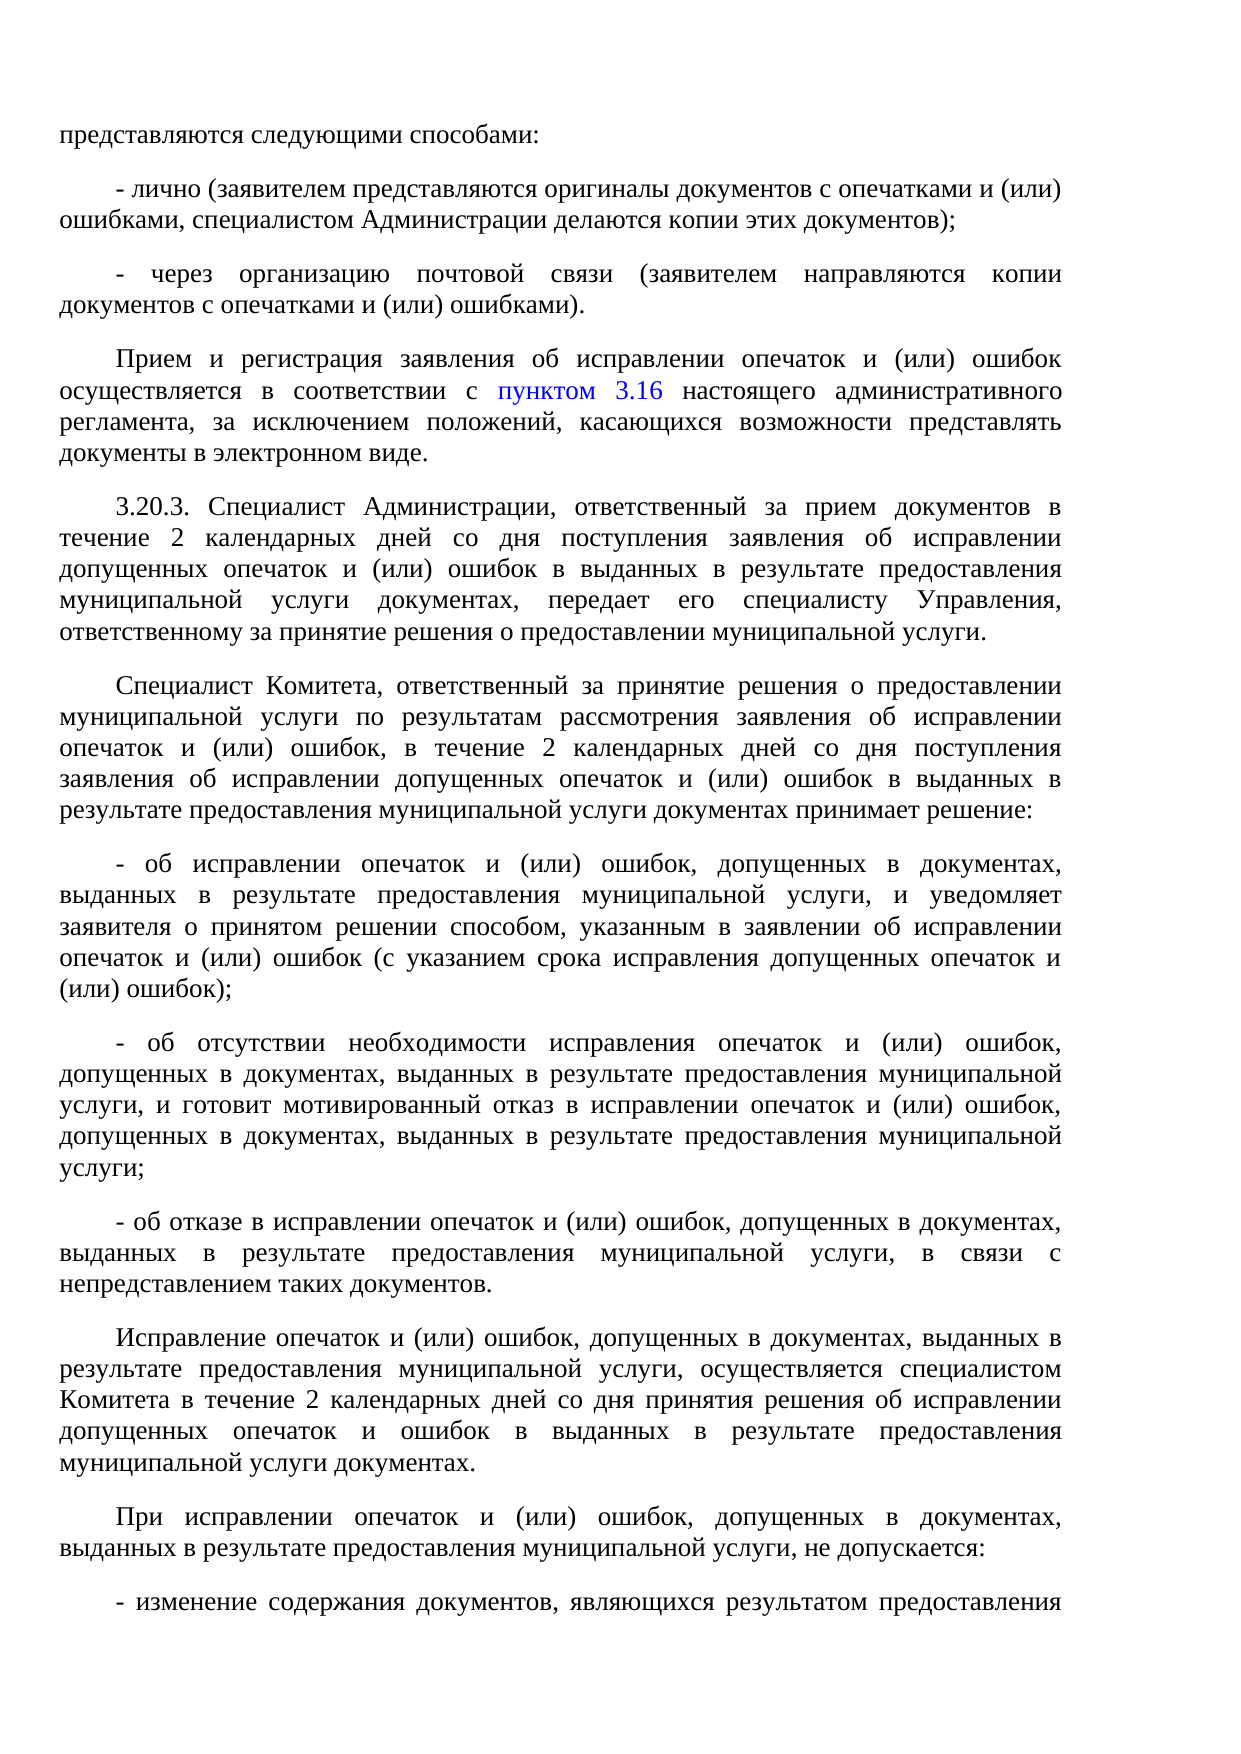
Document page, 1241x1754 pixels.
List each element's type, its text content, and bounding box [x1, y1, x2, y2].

text Исправление опечаток и (или) ошибок, допущенных в документах, выданных в результате предоставления муниципальной услуги, осуществляется специалистом Комитета в течение 2 календарных дней со дня принятия решения об исправлении допущенных опечаток и ошибок в выданных в результате предоставления муниципальной услуги документах. [59, 1321, 1063, 1477]
text Прием и регистрация заявления об исправлении опечаток и (или) ошибок осуществляется в соответствии с пунктом 3.16 настоящего административного регламента, за исключением положений, касающихся возможности представлять документы в электронном виде. [59, 343, 1063, 467]
text - лично (заявителем представляются оригиналы документов с опечатками и (или) ошибками, специалистом Администрации делаются копии этих документов); [59, 172, 1063, 234]
text - через организацию почтовой связи (заявителем направляются копии документов с опечатками и (или) ошибками). [59, 257, 1063, 320]
text - об отсутствии необходимости исправления опечаток и (или) ошибок, допущенных в документах, выданных в результате предоставления муниципальной услуги, и готовит мотивированный отказ в исправлении опечаток и (или) ошибок, допущенных в документах, выданных в результате предоставления муниципальной услуги; [59, 1026, 1063, 1182]
text - об отказе в исправлении опечаток и (или) ошибок, допущенных в документах, выданных в результате предоставления муниципальной услуги, в связи с непредставлением таких документов. [59, 1205, 1063, 1298]
text 3.20.3. Специалист Администрации, ответственный за прием документов в течение 2 календарных дней со дня поступления заявления об исправлении допущенных опечаток и (или) ошибок в выданных в результате предоставления муниципальной услуги документах, передает его специалисту Управления, ответственному за принятие решения о предоставлении муниципальной услуги. [59, 490, 1063, 646]
text При исправлении опечаток и (или) ошибок, допущенных в документах, выданных в результате предоставления муниципальной услуги, не допускается: [59, 1500, 1063, 1562]
text - изменение содержания документов, являющихся результатом предоставления муниципальной услуги; [59, 1585, 1063, 1616]
text Специалист Комитета, ответственный за принятие решения о предоставлении муниципальной услуги по результатам рассмотрения заявления об исправлении опечаток и (или) ошибок, в течение 2 календарных дней со дня поступления заявления об исправлении допущенных опечаток и (или) ошибок в выданных в результате предоставления муниципальной услуги документах принимает решение: [59, 669, 1063, 824]
text - об исправлении опечаток и (или) ошибок, допущенных в документах, выданных в результате предоставления муниципальной услуги, и уведомляет заявителя о принятом решении способом, указанным в заявлении об исправлении опечаток и (или) ошибок (с указанием срока исправления допущенных опечаток и (или) ошибок); [59, 847, 1063, 1003]
